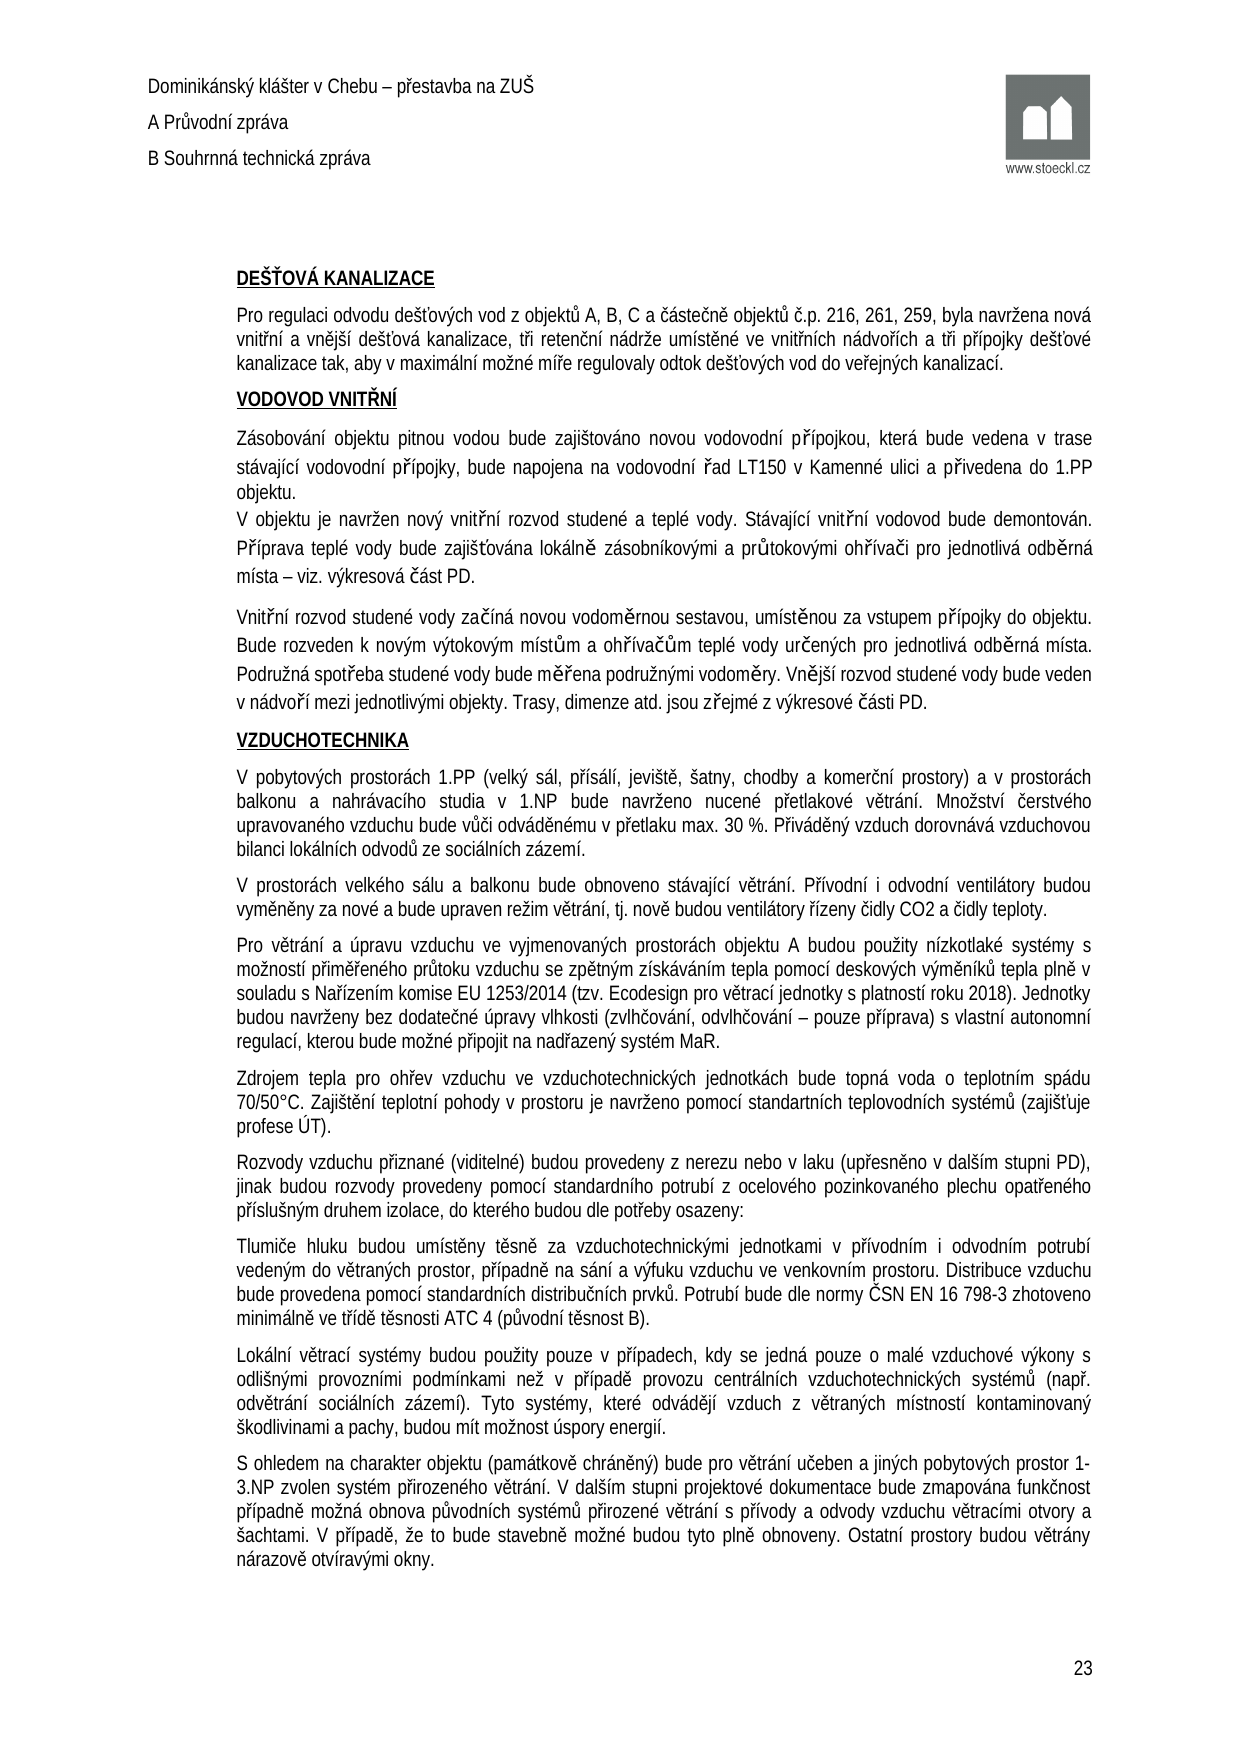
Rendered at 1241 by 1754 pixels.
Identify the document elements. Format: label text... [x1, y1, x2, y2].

text Zásobování objektu pitnou vodou bude zajištováno novou vodovodní přípojkou, která bude vedena v trase stávající vodovodní přípojky, bude napojena na vodovodní řad LT150 v Kamenné ulici a přivedena do 1.PP objektu. V objektu je navržen nový vnitřní rozvod studené a teplé vody. Stávající vnitřní vodovod bude demontován. Příprava teplé vody bude zajišťována lokálně zásobníkovými a průtokovými ohřívači pro jednotlivá odběrná místa – viz. výkresová část PD. [236, 423, 1092, 589]
text S ohledem na charakter objektu (památkově chráněný) bude pro větrání učeben a jiných pobytových prostor 1-3.NP zvolen systém přirozeného větrání. V dalším stupni projektové dokumentace bude zmapována funkčnost případně možná obnova původních systémů přirozené větrání s přívody a odvody vzduchu větracími otvory a šachtami. V případě, že to bude stavebně možné budou tyto plně obnoveny. Ostatní prostory budou větrány nárazově otvíravými okny. [236, 1451, 1092, 1571]
text Vnitřní rozvod studené vody začíná novou vodoměrnou sestavou, umístěnou za vstupem přípojky do objektu. Bude rozveden k novým výtokovým místům a ohřívačům teplé vody určených pro jednotlivá odběrná místa. Podružná spotřeba studené vody bude měřena podružnými vodoměry. Vnější rozvod studené vody bude veden v nádvoří mezi jednotlivými objekty. Trasy, dimenze atd. jsou zřejmé z výkresové části PD. [236, 602, 1092, 716]
text Lokální větrací systémy budou použity pouze v případech, kdy se jedná pouze o malé vzduchové výkony s odlišnými provozními podmínkami než v případě provozu centrálních vzduchotechnických systémů (např. odvětrání sociálních zázemí). Tyto systémy, které odvádějí vzduch z větraných místností kontaminovaný škodlivinami a pachy, budou mít možnost úspory energií. [236, 1343, 1092, 1439]
text Zdrojem tepla pro ohřev vzduchu ve vzduchotechnických jednotkách bude topná voda o teplotním spádu 70/50°C. Zajištění teplotní pohody v prostoru je navrženo pomocí standartních teplovodních systémů (zajišťuje profese ÚT). [236, 1066, 1092, 1138]
text Rozvody vzduchu přiznané (viditelné) budou provedeny z nerezu nebo v laku (upřesněno v dalším stupni PD), jinak budou rozvody provedeny pomocí standardního potrubí z ocelového pozinkovaného plechu opatřeného příslušným druhem izolace, do kterého budou dle potřeby osazeny: [236, 1150, 1092, 1222]
picture [1004, 73, 1092, 176]
text Pro větrání a úpravu vzduchu ve vyjmenovaných prostorách objektu A budou použity nízkotlaké systémy s možností přiměřeného průtoku vzduchu se zpětným získáváním tepla pomocí deskových výměníků tepla plně v souladu s Nařízením komise EU 1253/2014 (tzv. Ecodesign pro větrací jednotky s platností roku 2018). Jednotky budou navrženy bez dodatečné úpravy vlhkosti (zvlhčování, odvlhčování – pouze příprava) s vlastní autonomní regulací, kterou bude možné připojit na nadřazený systém MaR. [236, 933, 1092, 1053]
text VODOVOD VNITŘNÍ [236, 387, 1092, 411]
text DEŠŤOVÁ KANALIZACE [236, 266, 1092, 290]
text Tlumiče hluku budou umístěny těsně za vzduchotechnickými jednotkami v přívodním i odvodním potrubí vedeným do větraných prostor, případně na sání a výfuku vzduchu ve venkovním prostoru. Distribuce vzduchu bude provedena pomocí standardních distribučních prvků. Potrubí bude dle normy ČSN EN 16 798-3 zhotoveno minimálně ve třídě těsnosti ATC 4 (původní těsnost B). [236, 1234, 1092, 1330]
text V pobytových prostorách 1.PP (velký sál, přísálí, jeviště, šatny, chodby a komerční prostory) a v prostorách balkonu a nahrávacího studia v 1.NP bude navrženo nucené přetlakové větrání. Množství čerstvého upravovaného vzduchu bude vůči odváděnému v přetlaku max. 30 %. Přiváděný vzduch dorovnává vzduchovou bilanci lokálních odvodů ze sociálních zázemí. [236, 765, 1092, 861]
text VZDUCHOTECHNIKA [236, 728, 1092, 752]
text Pro regulaci odvodu dešťových vod z objektů A, B, C a částečně objektů č.p. 216, 261, 259, byla navržena nová vnitřní a vnější dešťová kanalizace, tři retenční nádrže umístěné ve vnitřních nádvořích a tři přípojky dešťové kanalizace tak, aby v maximální možné míře regulovaly odtok dešťových vod do veřejných kanalizací. [236, 302, 1092, 374]
text V prostorách velkého sálu a balkonu bude obnoveno stávající větrání. Přívodní i odvodní ventilátory budou vyměněny za nové a bude upraven režim větrání, tj. nově budou ventilátory řízeny čidly CO2 a čidly teploty. [236, 873, 1092, 921]
